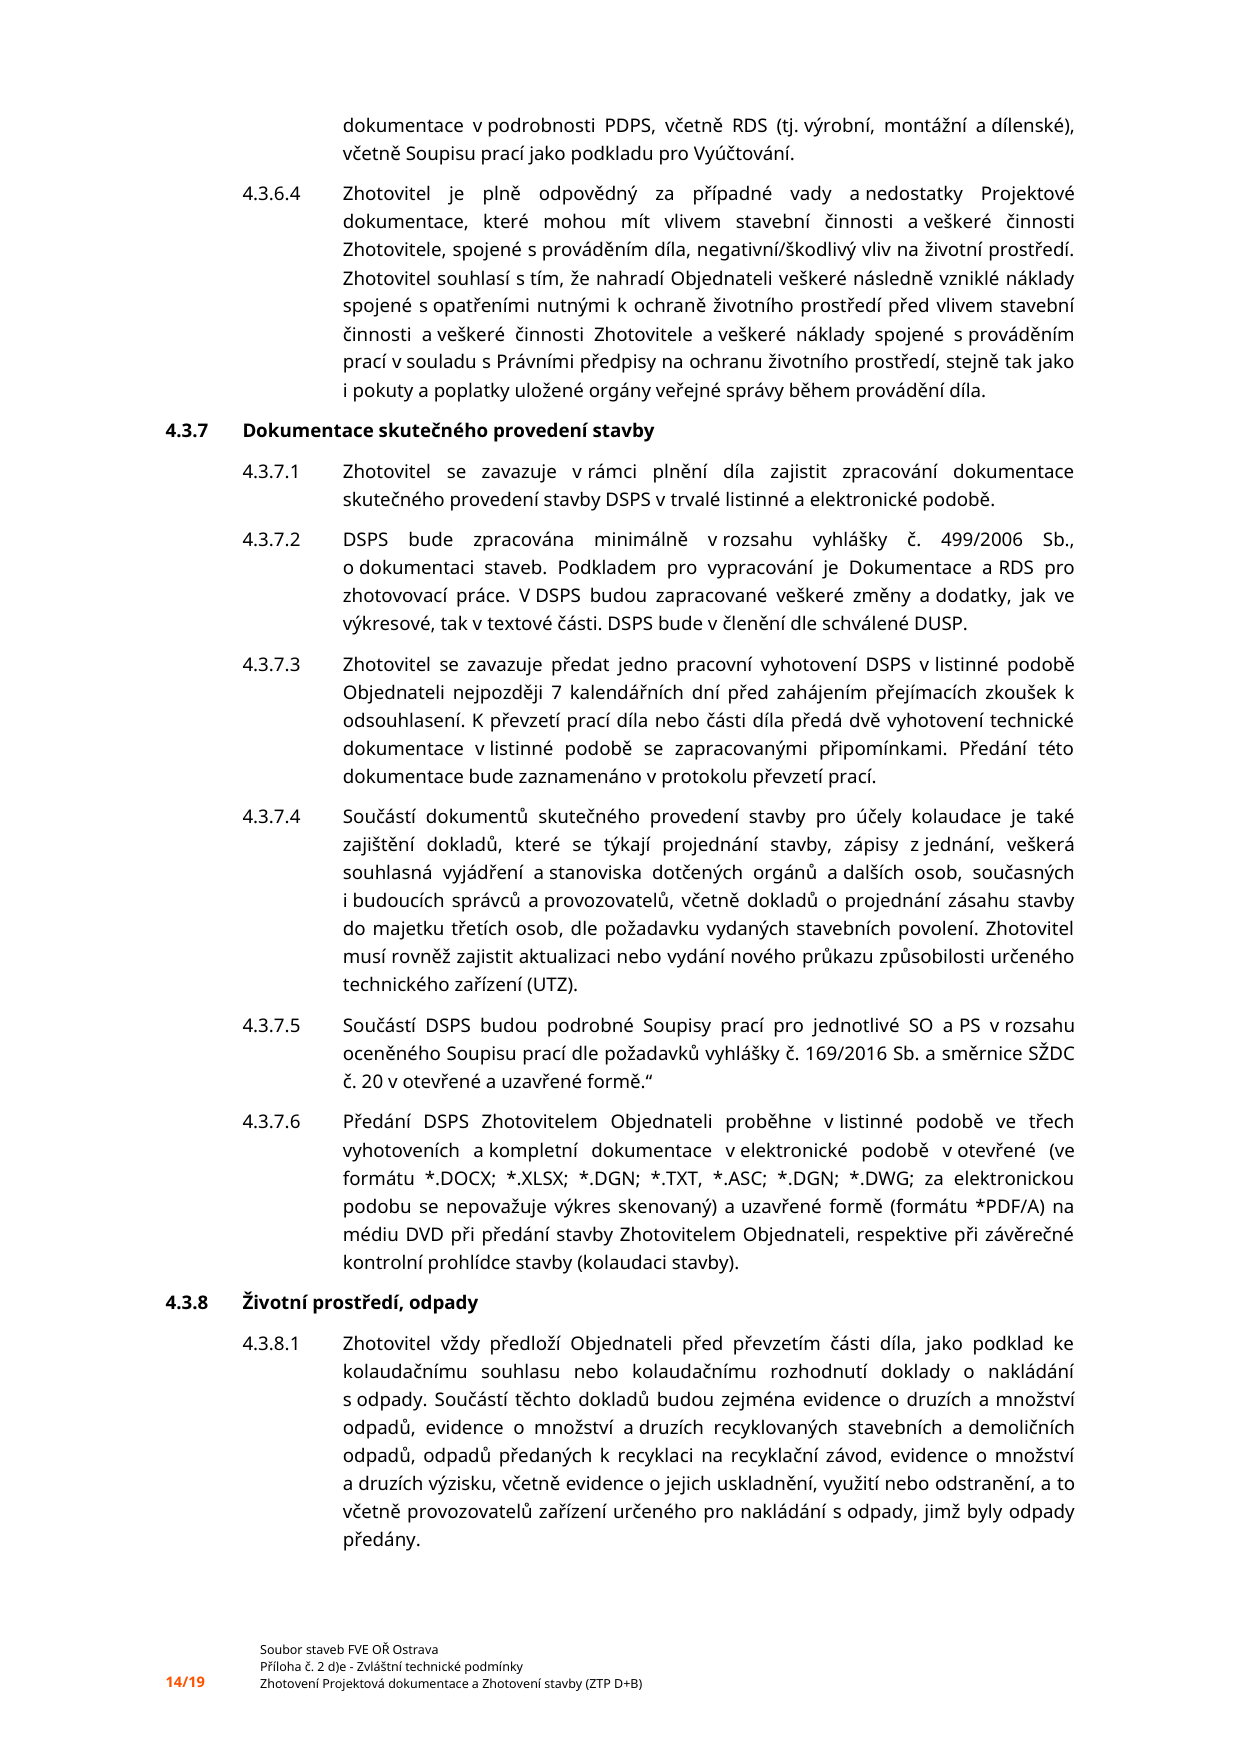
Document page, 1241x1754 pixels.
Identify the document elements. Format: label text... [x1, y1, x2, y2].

text Zhotovitel je plně odpovědný za případné vady a nedostatky Projektové dokumentace, které mohou mít vlivem stavební činnosti a veškeré činnosti Zhotovitele, spojené s prováděním díla, negativní/škodlivý vliv na životní prostředí. Zhotovitel souhlasí s tím, že nahradí Objednateli veškeré následně vzniklé náklady spojené s opatřeními nutnými k ochraně životního prostředí před vlivem stavební činnosti a veškeré činnosti Zhotovitele a veškeré náklady spojené s prováděním prací v souladu s Právními předpisy na ochranu životního prostředí, stejně tak jako i pokuty a poplatky uložené orgány veřejné správy během provádění díla. [242, 181, 1075, 402]
text Zhotovitel se zavazuje v rámci plnění díla zajistit zpracování dokumentace skutečného provedení stavby DSPS v trvalé listinné a elektronické podobě. [242, 458, 1075, 511]
text Dokumentace skutečného provedení stavby [165, 417, 1075, 443]
text Součástí dokumentů skutečného provedení stavby pro účely kolaudace je také zajištění dokladů, které se týkají projednání stavby, zápisy z jednání, veškerá souhlasná vyjádření a stanoviska dotčených orgánů a dalších osob, současných i budoucích správců a provozovatelů, včetně dokladů o projednání zásahu stavby do majetku třetích osob, dle požadavku vydaných stavebních povolení. Zhotovitel musí rovněž zajistit aktualizaci nebo vydání nového průkazu způsobilosti určeného technického zařízení (UTZ). [242, 804, 1075, 997]
text DSPS bude zpracována minimálně v rozsahu vyhlášky č. 499/2006 Sb., o dokumentaci staveb. Podkladem pro vypracování je Dokumentace a RDS pro zhotovovací práce. V DSPS budou zapracované veškeré změny a dodatky, jak ve výkresové, tak v textové části. DSPS bude v členění dle schválené DUSP. [242, 526, 1075, 636]
text Zhotovitel se zavazuje předat jedno pracovní vyhotovení DSPS v listinné podobě Objednateli nejpozději 7 kalendářních dní před zahájením přejímacích zkoušek k odsouhlasení. K převzetí prací díla nebo části díla předá dvě vyhotovení technické dokumentace v listinné podobě se zapracovanými připomínkami. Předání této dokumentace bude zaznamenáno v protokolu převzetí prací. [242, 651, 1075, 789]
text Životní prostředí, odpady [165, 1289, 1075, 1315]
text Předání DSPS Zhotovitelem Objednateli proběhne v listinné podobě ve třech vyhotoveních a kompletní dokumentace v elektronické podobě v otevřené (ve formátu *.DOCX; *.XLSX; *.DGN; *.TXT, *.ASC; *.DGN; *.DWG; za elektronickou podobu se nepovažuje výkres skenovaný) a uzavřené formě (formátu *PDF/A) na médiu DVD při předání stavby Zhotovitelem Objednateli, respektive při závěrečné kontrolní prohlídce stavby (kolaudaci stavby). [242, 1109, 1075, 1274]
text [242, 112, 1075, 166]
text Součástí DSPS budou podrobné Soupisy prací pro jednotlivé SO a PS v rozsahu oceněného Soupisu prací dle požadavků vyhlášky č. 169/2016 Sb. a směrnice SŽDC č. 20 v otevřené a uzavřené formě.“ [242, 1012, 1075, 1094]
text Zhotovitel vždy předloží Objednateli před převzetím části díla, jako podklad ke kolaudačnímu souhlasu nebo kolaudačnímu rozhodnutí doklady o nakládání s odpady. Součástí těchto dokladů budou zejména evidence o druzích a množství odpadů, evidence o množství a druzích recyklovaných stavebních a demoličních odpadů, odpadů předaných k recyklaci na recyklační závod, evidence o množství a druzích výzisku, včetně evidence o jejich uskladnění, využití nebo odstranění, a to včetně provozovatelů zařízení určeného pro nakládání s odpady, jimž byly odpady předány. [242, 1330, 1075, 1552]
